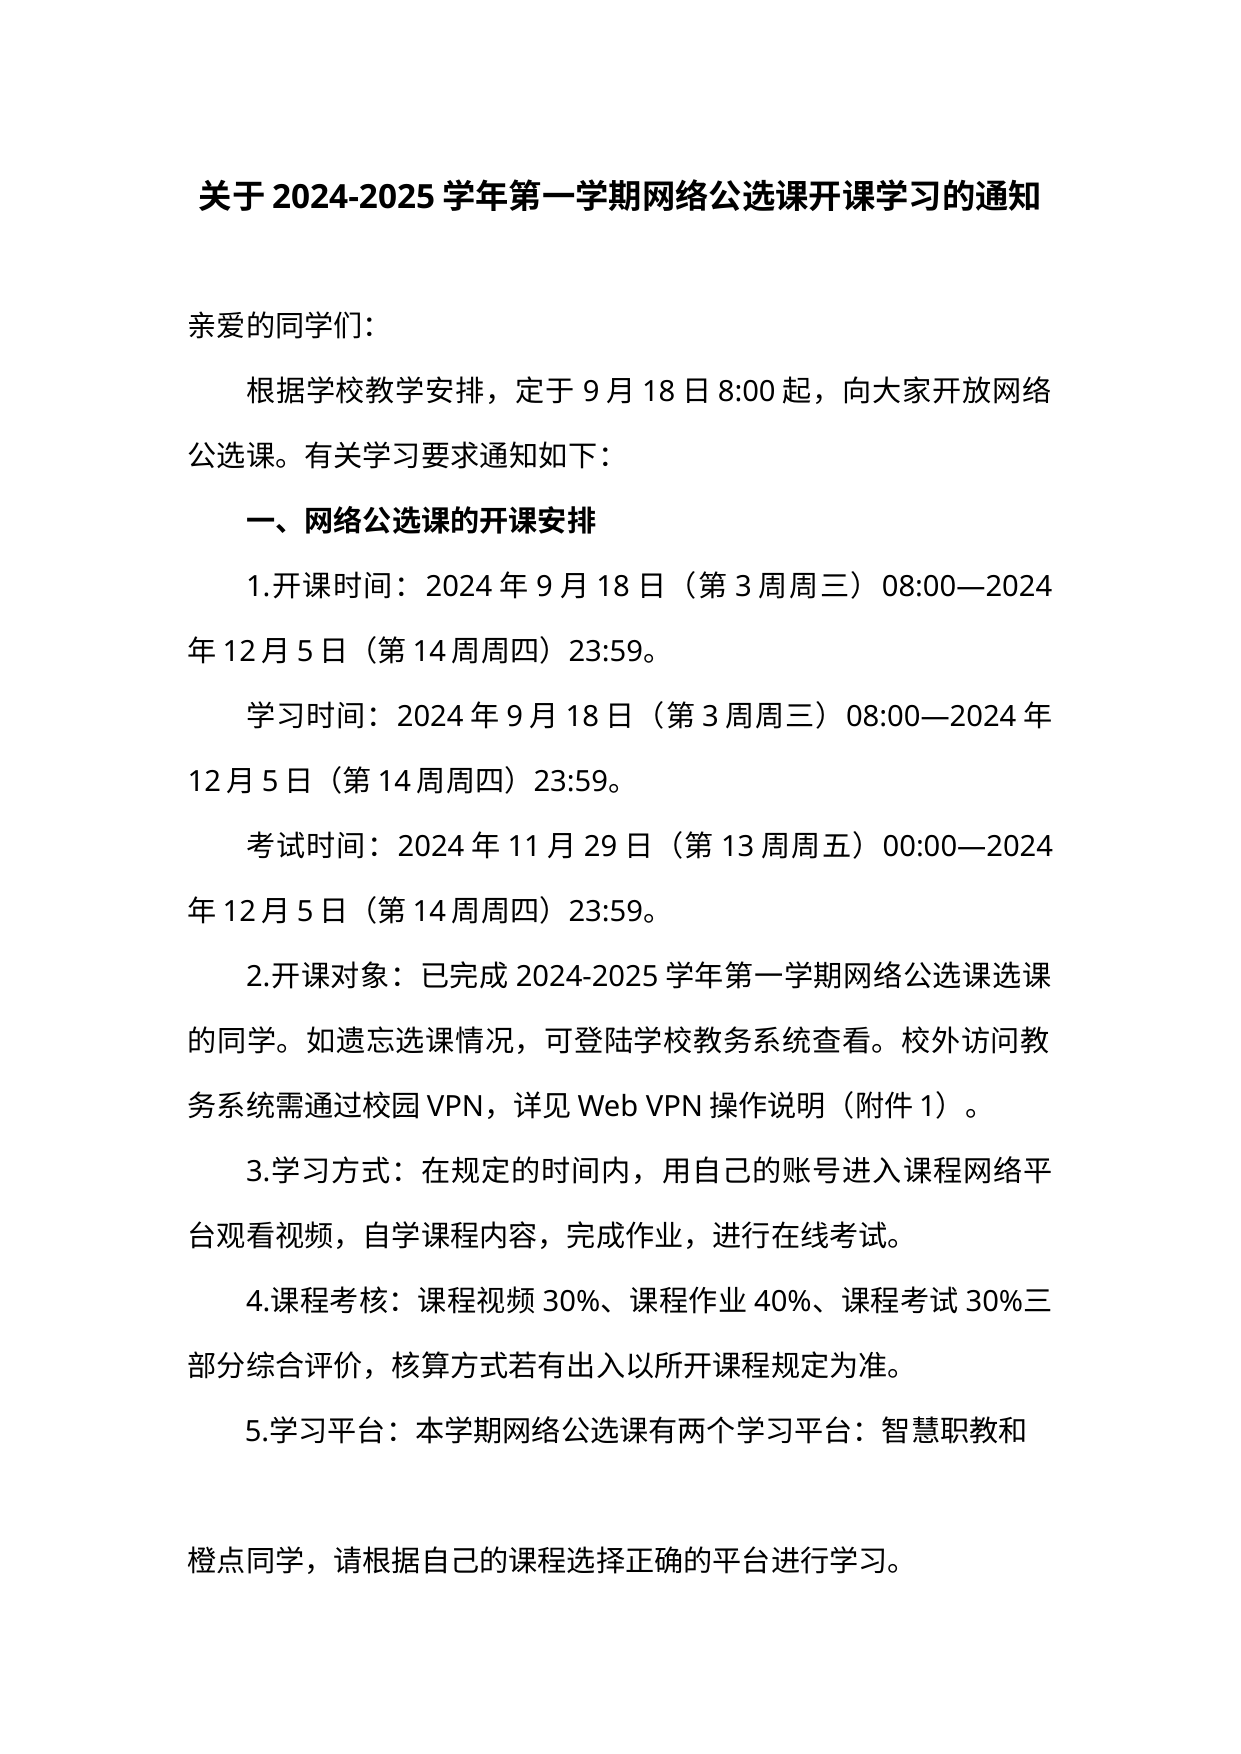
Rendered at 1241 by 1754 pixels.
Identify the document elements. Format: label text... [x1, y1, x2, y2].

text 亲爱的同学们： [187, 292, 1053, 357]
list 学习时间：2024年9月18日（第3周周三）08:00—2024年12月5日（第14周周四）23:59。 [187, 682, 1053, 812]
list 2.开课对象：已完成2024-2025学年第一学期网络公选课选课的同学。如遗忘选课情况，可登陆学校教务系统查看。校外访问教务系统需通过校园VPN，详见Web VPN操作说明（附件1）。 [187, 942, 1053, 1137]
list 1.开课时间：2024年9月18日（第3周周三）08:00—2024年12月5日（第14周周四）23:59。 [187, 552, 1053, 682]
text 5.学习平台：本学期网络公选课有两个学习平台：智慧职教和橙点同学，请根据自己的课程选择正确的平台进行学习。 [187, 1397, 1053, 1592]
list 4.课程考核：课程视频30%、课程作业40%、课程考试30%三部分综合评价，核算方式若有出入以所开课程规定为准。 [187, 1267, 1053, 1397]
list 考试时间：2024年11月29日（第13周周五）00:00—2024年12月5日（第14周周四）23:59。 [187, 812, 1053, 942]
text 根据学校教学安排，定于9月18日8:00起，向大家开放网络公选课。有关学习要求通知如下： [187, 357, 1053, 487]
list 3.学习方式：在规定的时间内，用自己的账号进入课程网络平台观看视频，自学课程内容，完成作业，进行在线考试。 [187, 1137, 1053, 1267]
text 关于2024-2025学年第一学期网络公选课开课学习的通知 [187, 162, 1053, 227]
list 一、网络公选课的开课安排 [187, 487, 1053, 552]
